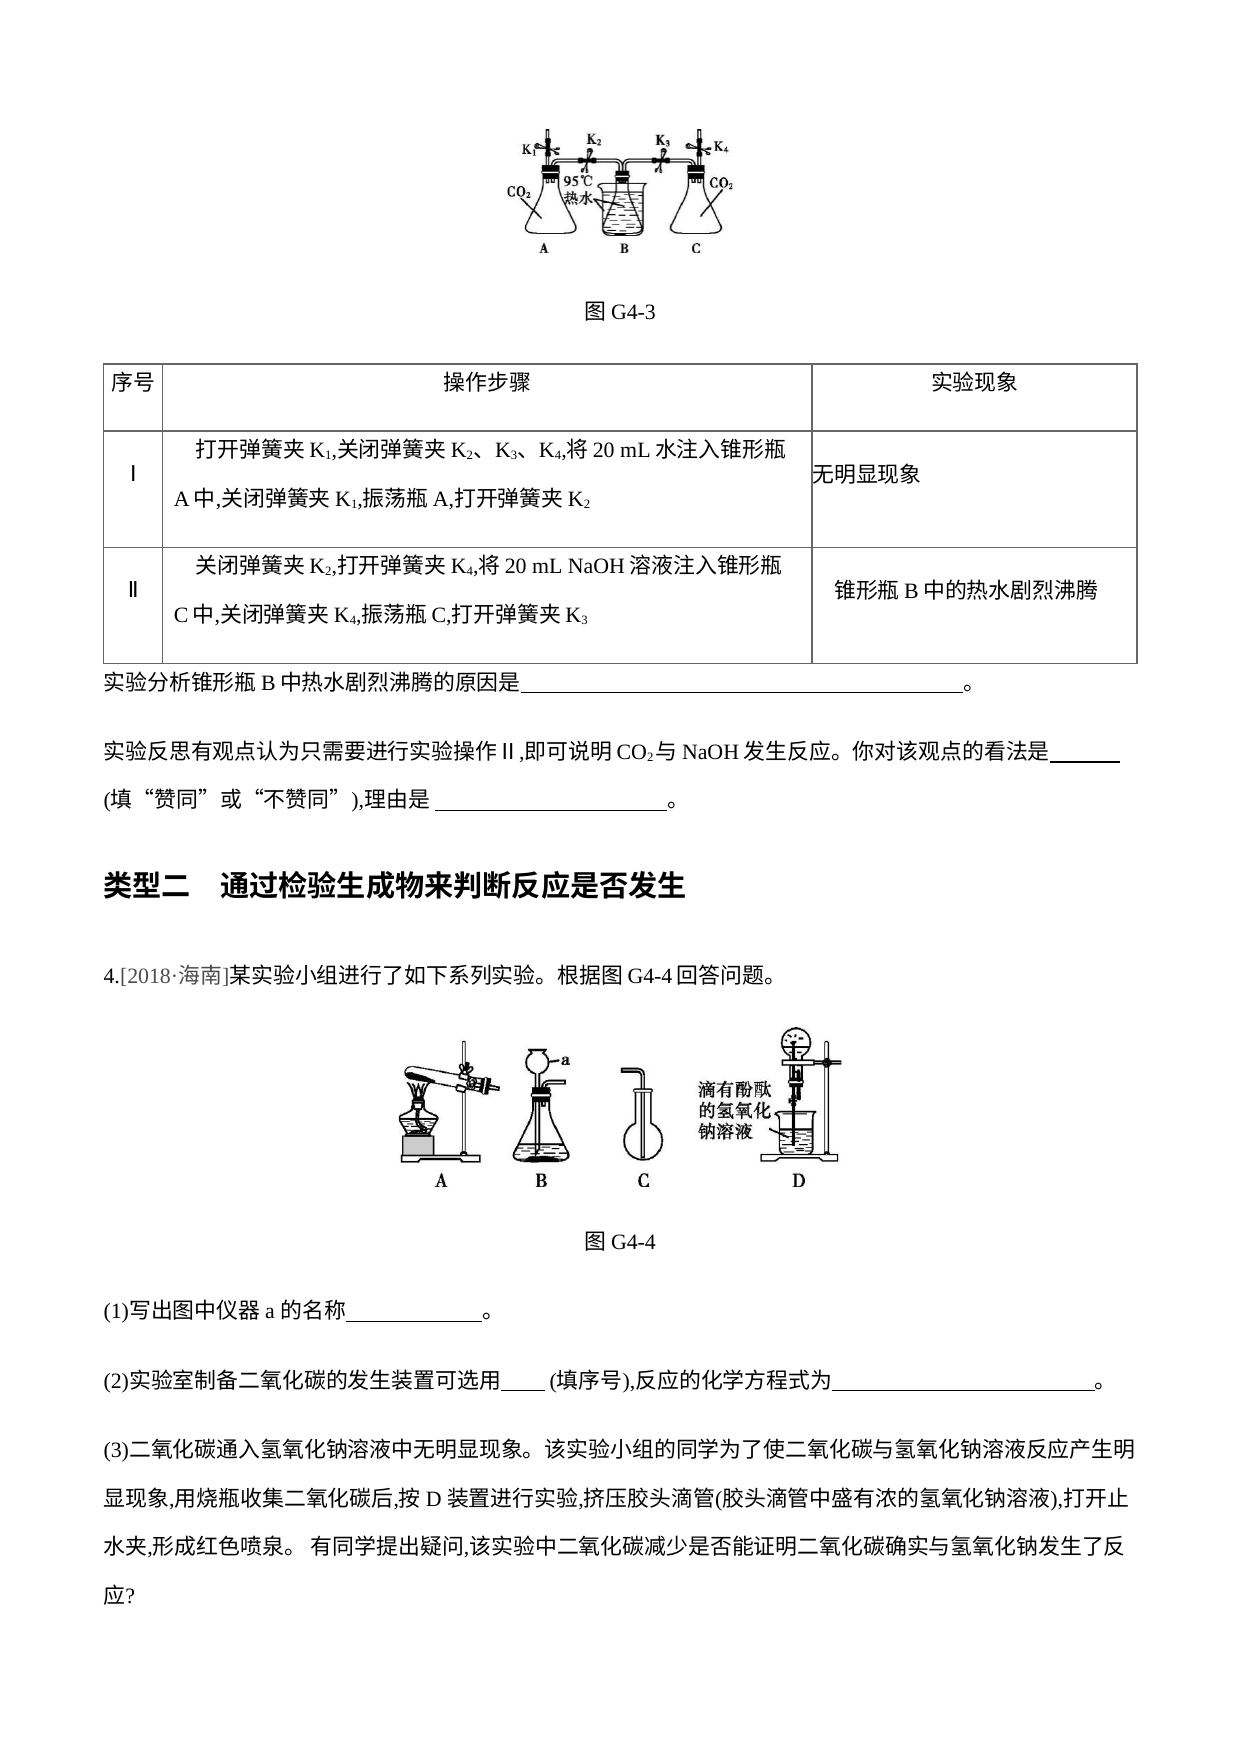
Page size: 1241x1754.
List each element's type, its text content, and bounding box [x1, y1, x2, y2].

text 图G4-3 [103, 294, 1137, 326]
table_cell 无明显现象 [813, 432, 1136, 546]
text 类型二 通过检验生成物来判断反应是否发生 [103, 851, 1137, 916]
table_header 实验现象 [813, 365, 1136, 430]
text 实验分析锥形瓶B中热水剧烈沸腾的原因是 。 [103, 664, 1137, 697]
text (3)二氧化碳通入氢氧化钠溶液中无明显现象。该实验小组的同学为了使二氧化碳与氢氧化钠溶液反应产生明显现象,用烧瓶收集二氧化碳后,按 D 装置进行实验,挤压胶头滴管(胶头滴管中盛有浓的氢氧化钠溶液),打开止水夹,形成红色喷泉。 有同学提出疑问,该实验中二氧化碳减少是否能证明二氧化碳确实与氢氧化钠发生了反应? [103, 1431, 1137, 1610]
text 4.[2018·海南]某实验小组进行了如下系列实验。根据图G4-4回答问题。 [103, 958, 1137, 991]
table_cell 关闭弹簧夹K2,打开弹簧夹K4,将20 mL NaOH溶液注入锥形瓶C中,关闭弹簧夹K4,振荡瓶C,打开弹簧夹K3 [163, 548, 811, 662]
table_cell 锥形瓶B中的热水剧烈沸腾 [813, 548, 1136, 662]
picture [398, 1027, 842, 1187]
table_cell Ⅰ [104, 432, 162, 546]
table_cell 打开弹簧夹K1,关闭弹簧夹K2、K3、K4,将20 mL水注入锥形瓶A中,关闭弹簧夹K1,振荡瓶A,打开弹簧夹K2 [163, 432, 811, 546]
picture [507, 129, 733, 253]
table_header 操作步骤 [163, 365, 811, 430]
text (2)实验室制备二氧化碳的发生装置可选用 (填序号),反应的化学方程式为 。 [103, 1362, 1137, 1395]
text 图G4-4 [103, 1224, 1137, 1256]
text 实验反思有观点认为只需要进行实验操作Ⅱ,即可说明CO2与NaOH发生反应。你对该观点的看法是 (填“赞同”或“不赞同”),理由是 。 [103, 733, 1137, 814]
text (1)写出图中仪器 a 的名称 。 [103, 1293, 1137, 1326]
table_header 序号 [104, 365, 162, 430]
table_cell Ⅱ [104, 548, 162, 662]
